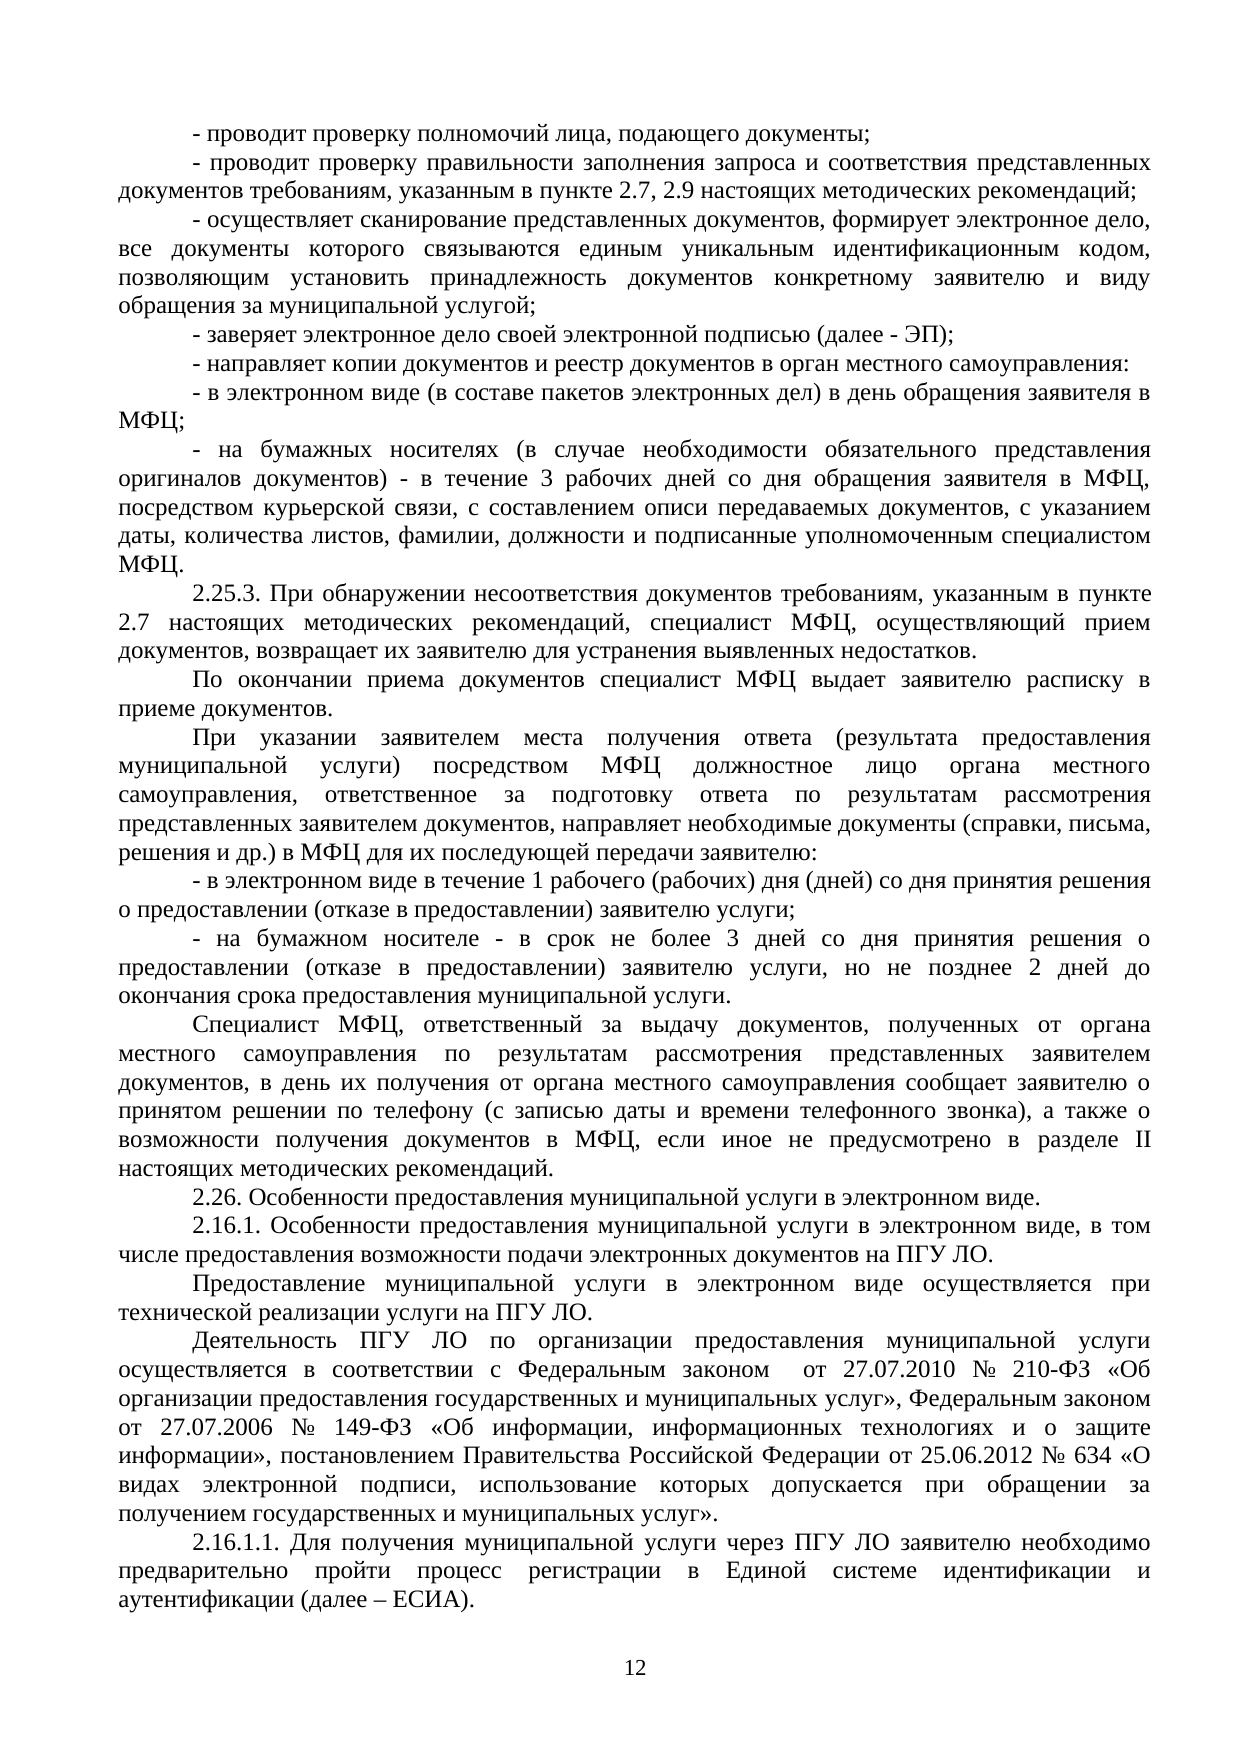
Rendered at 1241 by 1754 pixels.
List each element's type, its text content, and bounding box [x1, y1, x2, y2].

text 2.16.1. Особенности предоставления муниципальной услуги в электронном виде, в том числе предоставления возможности подачи электронных документов на ПГУ ЛО. [118, 1211, 1152, 1268]
text - проводит проверку правильности заполнения запроса и соответствия представленных документов требованиям, указанным в пункте 2.7, 2.9 настоящих методических рекомендаций; [118, 147, 1152, 204]
text - проводит проверку полномочий лица, подающего документы; [118, 118, 1152, 147]
text - направляет копии документов и реестр документов в орган местного самоуправления: [118, 348, 1152, 377]
text - на бумажных носителях (в случае необходимости обязательного представления оригиналов документов) - в течение 3 рабочих дней со дня обращения заявителя в МФЦ, посредством курьерской связи, с составлением описи передаваемых документов, с указанием даты, количества листов, фамилии, должности и подписанные уполномоченным специалистом МФЦ. [118, 434, 1152, 578]
text Специалист МФЦ, ответственный за выдачу документов, полученных от органа местного самоуправления по результатам рассмотрения представленных заявителем документов, в день их получения от органа местного самоуправления сообщает заявителю о принятом решении по телефону (с записью даты и времени телефонного звонка), а также о возможности получения документов в МФЦ, если иное не предусмотрено в разделе II настоящих методических рекомендаций. [118, 1009, 1152, 1182]
text - на бумажном носителе - в срок не более 3 дней со дня принятия решения о предоставлении (отказе в предоставлении) заявителю услуги, но не позднее 2 дней до окончания срока предоставления муниципальной услуги. [118, 923, 1152, 1009]
text По окончании приема документов специалист МФЦ выдает заявителю расписку в приеме документов. [118, 664, 1152, 722]
text Деятельность ПГУ ЛО по организации предоставления муниципальной услуги осуществляется в соответствии с Федеральным законом от 27.07.2010 № 210-ФЗ «Об организации предоставления государственных и муниципальных услуг», Федеральным законом от 27.07.2006 № 149-ФЗ «Об информации, информационных технологиях и о защите информации», постановлением Правительства Российской Федерации от 25.06.2012 № 634 «О видах электронной подписи, использование которых допускается при обращении за получением государственных и муниципальных услуг». [118, 1326, 1152, 1527]
text 2.16.1.1. Для получения муниципальной услуги через ПГУ ЛО заявителю необходимо предварительно пройти процесс регистрации в Единой системе идентификации и аутентификации (далее – ЕСИА). [118, 1527, 1152, 1613]
text - заверяет электронное дело своей электронной подписью (далее - ЭП); [118, 319, 1152, 348]
text 2.26. Особенности предоставления муниципальной услуги в электронном виде. [118, 1182, 1152, 1211]
text - в электронном виде (в составе пакетов электронных дел) в день обращения заявителя в МФЦ; [118, 377, 1152, 434]
text При указании заявителем места получения ответа (результата предоставления муниципальной услуги) посредством МФЦ должностное лицо органа местного самоуправления, ответственное за подготовку ответа по результатам рассмотрения представленных заявителем документов, направляет необходимые документы (справки, письма, решения и др.) в МФЦ для их последующей передачи заявителю: [118, 722, 1152, 866]
text 2.25.3. При обнаружении несоответствия документов требованиям, указанным в пункте 2.7 настоящих методических рекомендаций, специалист МФЦ, осуществляющий прием документов, возвращает их заявителю для устранения выявленных недостатков. [118, 578, 1152, 664]
text Предоставление муниципальной услуги в электронном виде осуществляется при технической реализации услуги на ПГУ ЛО. [118, 1268, 1152, 1326]
text - в электронном виде в течение 1 рабочего (рабочих) дня (дней) со дня принятия решения о предоставлении (отказе в предоставлении) заявителю услуги; [118, 866, 1152, 923]
text - осуществляет сканирование представленных документов, формирует электронное дело, все документы которого связываются единым уникальным идентификационным кодом, позволяющим установить принадлежность документов конкретному заявителю и виду обращения за муниципальной услугой; [118, 204, 1152, 319]
